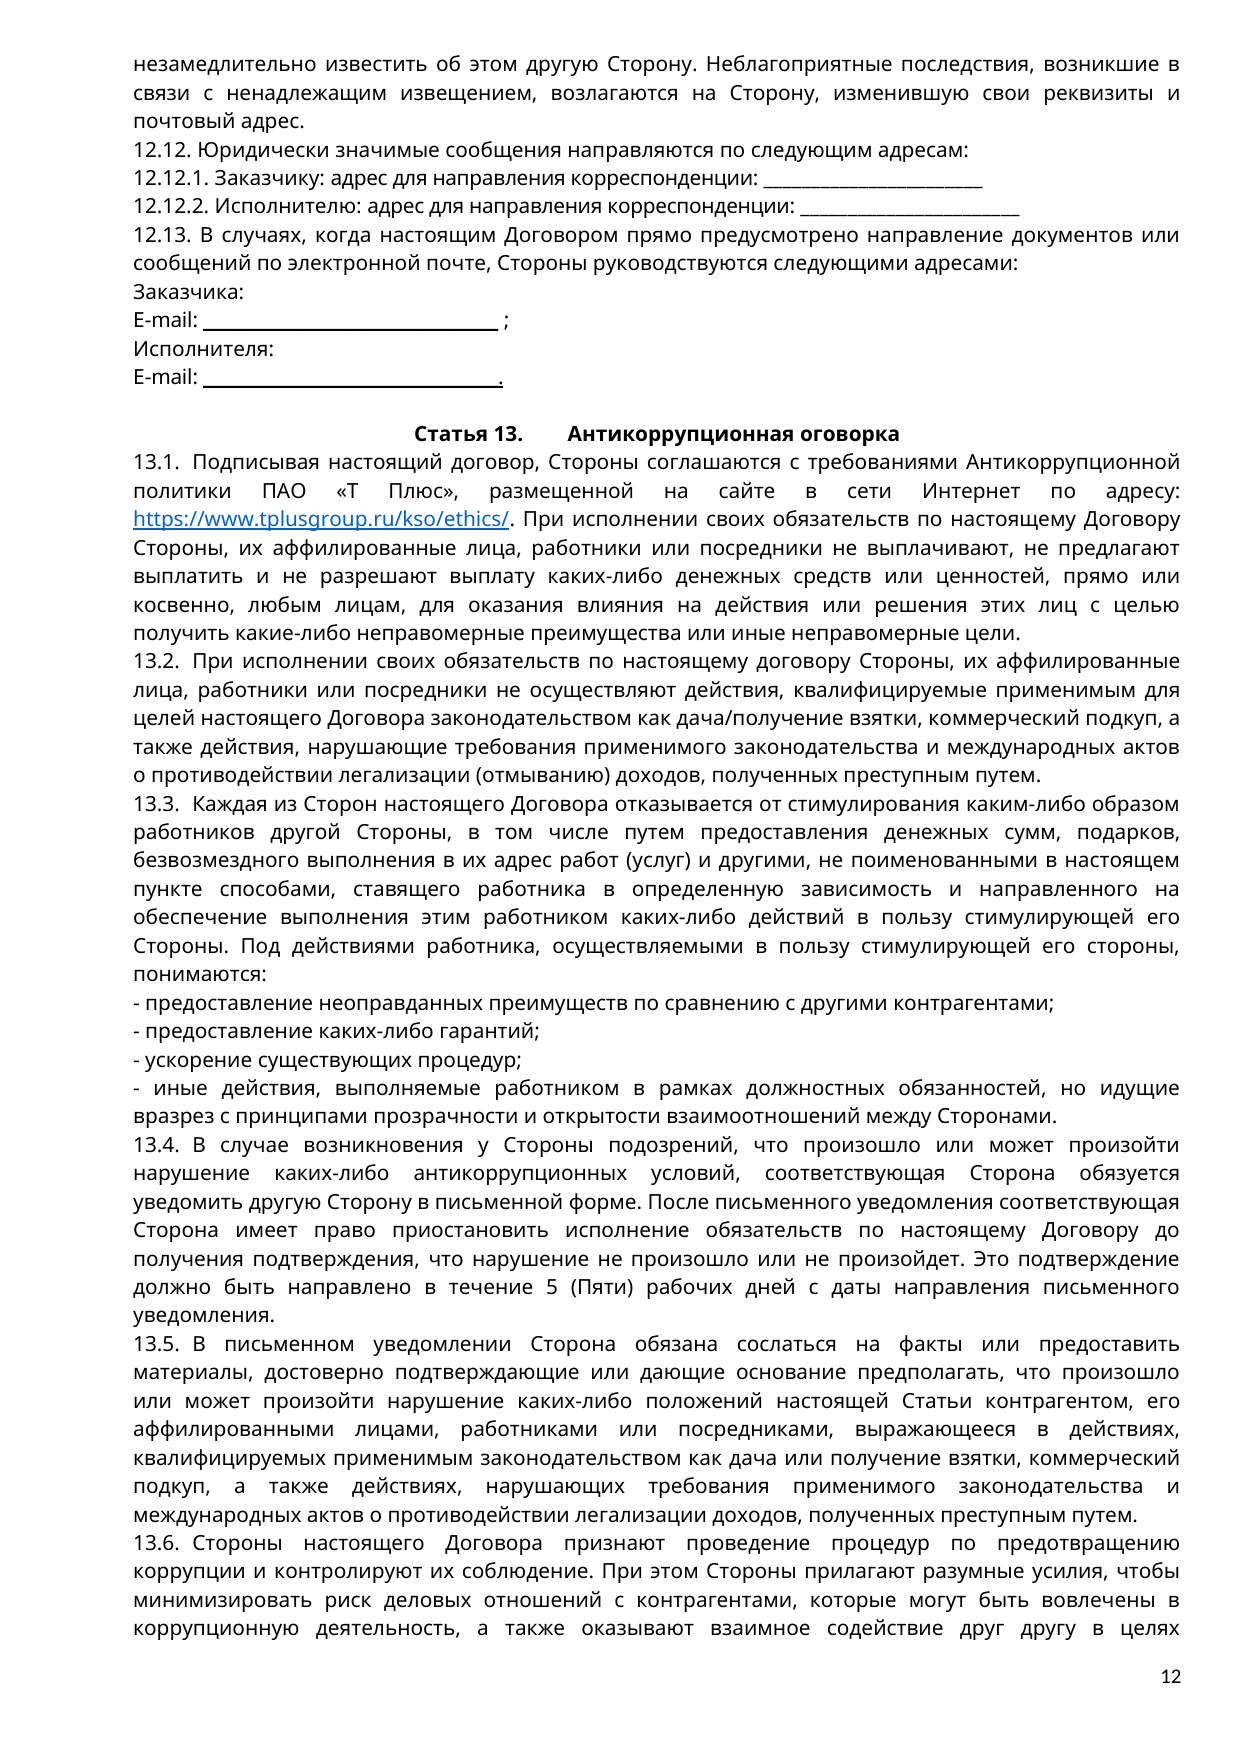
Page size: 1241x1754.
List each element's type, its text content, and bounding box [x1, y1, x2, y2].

list - предоставление неоправданных преимуществ по сравнению с другими контрагентами; [133, 988, 1181, 1016]
list - иные действия, выполняемые работником в рамках должностных обязанностей, но идущие вразрез с принципами прозрачности и открытости взаимоотношений между Сторонами. [133, 1073, 1181, 1130]
list 12.12. Юридически значимые сообщения направляются по следующим адресам: [133, 135, 1181, 163]
list E-mail: _________________________________ ; [133, 305, 1181, 334]
list - ускорение существующих процедур; [133, 1045, 1181, 1073]
text E-mail: _________________________________. [133, 362, 1181, 391]
list 12.12.1. Заказчику: адрес для направления корреспонденции: _______________________ [133, 163, 1181, 192]
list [133, 1528, 1181, 1642]
subtitle Антикоррупционная оговорка [133, 419, 1181, 447]
list Подписывая настоящий договор, Стороны соглашаются с требованиями Антикоррупционной политики ПАО «Т Плюс», размещенной на сайте в сети Интернет по адресу: https://www.tplusgroup.ru/kso/ethics/. При исполнении своих обязательств по настоящему Договору Стороны, их аффилированные лица, работники или посредники не выплачивают, не предлагают выплатить и не разрешают выплату каких-либо денежных средств или ценностей, прямо или косвенно, любым лицам, для оказания влияния на действия или решения этих лиц с целью получить какие-либо неправомерные преимущества или иные неправомерные цели. [133, 447, 1181, 647]
list Заказчика: [133, 277, 1181, 305]
list 12.12.2. Исполнителю: адрес для направления корреспонденции: _______________________ [133, 192, 1181, 220]
list В случае возникновения у Стороны подозрений, что произошло или может произойти нарушение каких-либо антикоррупционных условий, соответствующая Сторона обязуется уведомить другую Сторону в письменной форме. После письменного уведомления соответствующая Сторона имеет право приостановить исполнение обязательств по настоящему Договору до получения подтверждения, что нарушение не произошло или не произойдет. Это подтверждение должно быть направлено в течение 5 (Пяти) рабочих дней с даты направления письменного уведомления. [133, 1130, 1181, 1329]
list Исполнителя: [133, 334, 1181, 362]
list Каждая из Сторон настоящего Договора отказывается от стимулирования каким-либо образом работников другой Стороны, в том числе путем предоставления денежных сумм, подарков, безвозмездного выполнения в их адрес работ (услуг) и другими, не поименованными в настоящем пункте способами, ставящего работника в определенную зависимость и направленного на обеспечение выполнения этим работником каких-либо действий в пользу стимулирующей его Стороны. Под действиями работника, осуществляемыми в пользу стимулирующей его стороны, понимаются: [133, 789, 1181, 988]
list - предоставление каких-либо гарантий; [133, 1016, 1181, 1045]
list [133, 49, 1181, 135]
list 12.13. В случаях, когда настоящим Договором прямо предусмотрено направление документов или сообщений по электронной почте, Стороны руководствуются следующими адресами: [133, 220, 1181, 277]
list При исполнении своих обязательств по настоящему договору Стороны, их аффилированные лица, работники или посредники не осуществляют действия, квалифицируемые применимым для целей настоящего Договора законодательством как дача/получение взятки, коммерческий подкуп, а также действия, нарушающие требования применимого законодательства и международных актов о противодействии легализации (отмыванию) доходов, полученных преступным путем. [133, 647, 1181, 789]
list В письменном уведомлении Сторона обязана сослаться на факты или предоставить материалы, достоверно подтверждающие или дающие основание предполагать, что произошло или может произойти нарушение каких-либо положений настоящей Статьи контрагентом, его аффилированными лицами, работниками или посредниками, выражающееся в действиях, квалифицируемых применимым законодательством как дача или получение взятки, коммерческий подкуп, а также действиях, нарушающих требования применимого законодательства и международных актов о противодействии легализации доходов, полученных преступным путем. [133, 1329, 1181, 1528]
